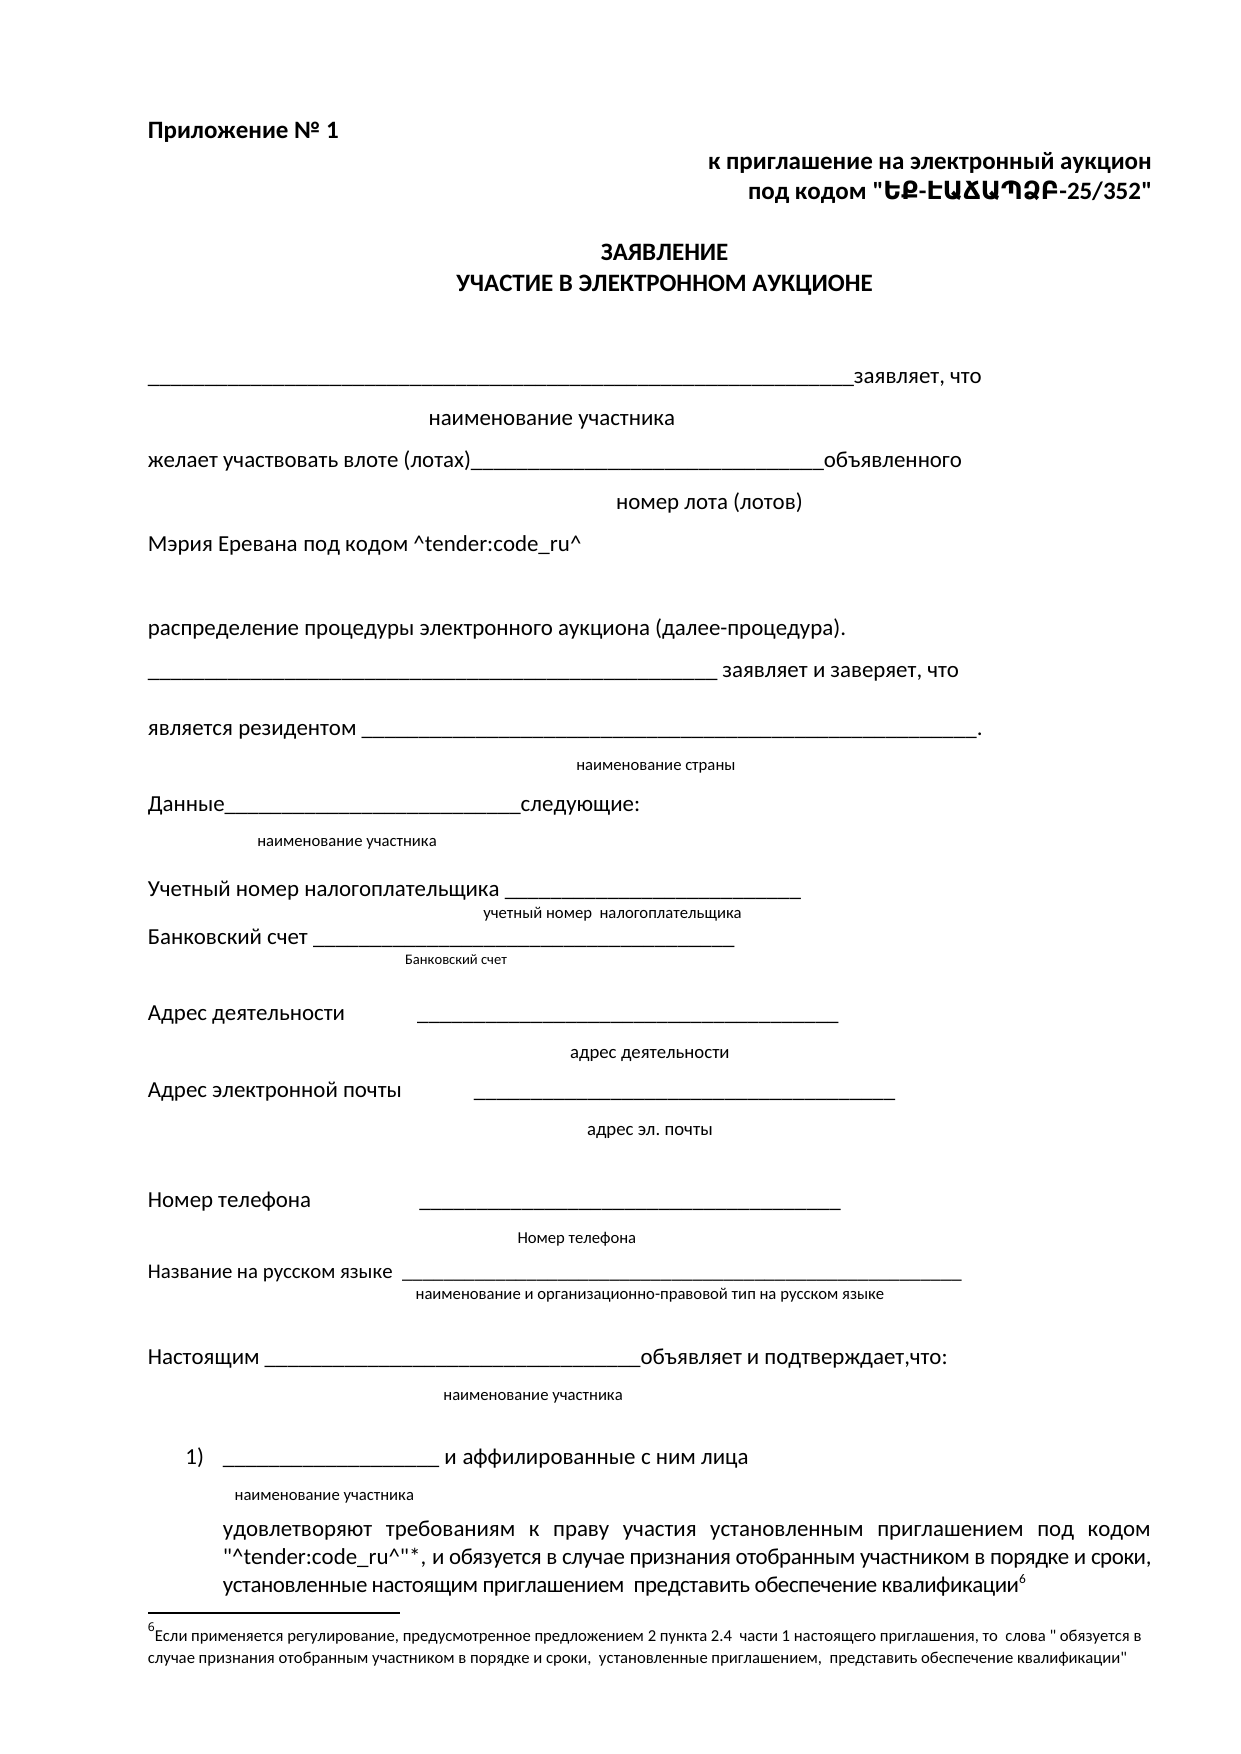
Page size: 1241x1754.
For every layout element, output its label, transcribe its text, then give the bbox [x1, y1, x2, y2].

text желает участвовать влоте (лотах)_______________________________объявленного [148, 445, 1152, 473]
text Настоящим _________________________________объявляет и подтверждает,что: [148, 1342, 1152, 1370]
text Банковский счет _____________________________________ [148, 922, 1152, 950]
text наименование участника [148, 1484, 1152, 1504]
text наименование страны [576, 754, 1152, 775]
text Номер телефона [517, 1227, 1152, 1248]
text Номер телефона _____________________________________ [148, 1186, 1152, 1213]
text Адрес электронной почты _____________________________________ [148, 1075, 1152, 1103]
text Данные__________________________следующие: [148, 789, 1152, 817]
text адрес эл. почты [148, 1117, 1152, 1140]
text к приглашение на электронный аукцион [177, 145, 1152, 176]
text Название на русском языке ______________________________________________________ [148, 1258, 1152, 1283]
text Банковский счет [148, 950, 1152, 968]
text учетный номер налогоплательщика [148, 902, 1152, 922]
text Мэрия Еревана под кодом ^tender:code_ru^ [148, 529, 1152, 557]
text адрес деятельности [148, 1040, 1152, 1063]
text УЧАСТИЕ В ЭЛЕКТРОННОМ АУКЦИОНЕ [177, 267, 1152, 298]
text номер лота (лотов) [606, 487, 1152, 515]
text Адрес деятельности _____________________________________ [148, 998, 1152, 1026]
text под кодом "ԵՔ-ԷԱՃԱՊՁԲ-25/352" [177, 176, 1152, 206]
text наименование участника [443, 1384, 1152, 1404]
text __________________________________________________ заявляет и заверяет, что [148, 655, 1152, 683]
text наименование и организационно-правовой тип на русском языке [148, 1283, 1152, 1304]
list ___________________ и аффилированные с ним лица [185, 1442, 1152, 1470]
text ЗАЯВЛЕНИЕ [177, 237, 1152, 267]
text ______________________________________________________________заявляет, что [148, 361, 1152, 389]
text наименование участника [148, 831, 1152, 851]
text Учетный номер налогоплательщика __________________________ [148, 874, 1152, 902]
text наименование участника [428, 403, 1152, 431]
text распределение процедуры электронного аукциона (далее-процедура). [148, 613, 1152, 641]
list удовлетворяют требованиям к праву участия установленным приглашением под кодом "^tender:code_ru^"*, и обязуется в случае признания отобранным участником в порядке и сроки, установленные настоящим приглашением представить обеспечение квалификации [223, 1514, 1152, 1598]
text 2.4 На этапе аукциона участник представляет сниженные ценовые предложения в порядке, установленном пунктом 2.2 части 2 настоящего приглашения, без необходимости загрузки новых документов в систему. Приложение № 1 [148, 86, 1152, 145]
text является резидентом ______________________________________________________. [148, 713, 1152, 741]
